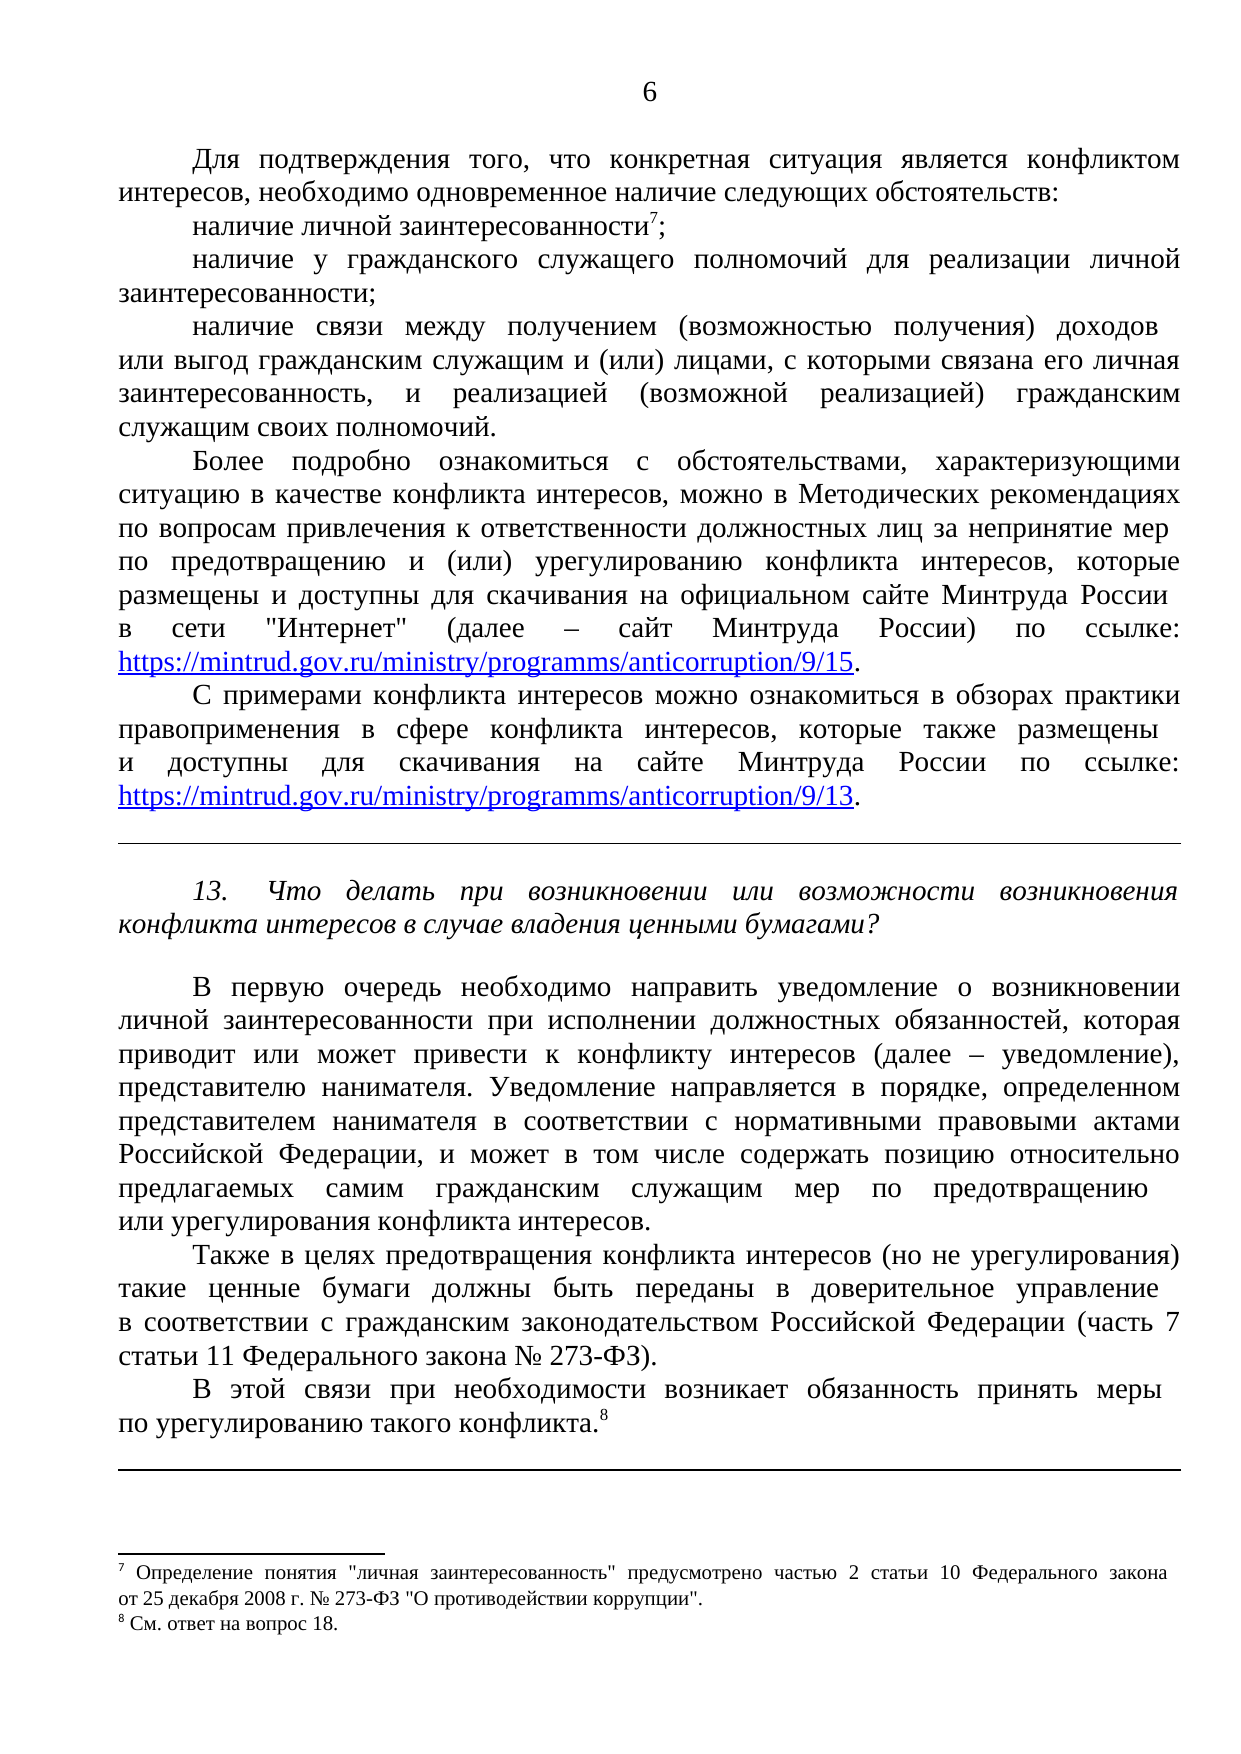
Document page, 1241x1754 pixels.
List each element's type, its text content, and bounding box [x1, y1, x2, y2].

list Также в целях предотвращения конфликта интересов (но не урегулирования) такие ценные бумаги должны быть переданы в доверительное управление в соответствии с гражданским законодательством Российской Федерации (часть 7 статьи 11 Федерального закона № 273-ФЗ). [118, 1237, 1181, 1371]
list Для подтверждения того, что конкретная ситуация является конфликтом интересов, необходимо одновременное наличие следующих обстоятельств: [118, 141, 1181, 208]
list наличие личной заинтересованности; [118, 208, 1181, 241]
list наличие связи между получением (возможностью получения) доходов или выгод гражданским служащим и (или) лицами, с которыми связана его личная заинтересованность, и реализацией (возможной реализацией) гражданским служащим своих полномочий. [118, 308, 1181, 443]
list наличие у гражданского служащего полномочий для реализации личной заинтересованности; [118, 241, 1181, 308]
list Более подробно ознакомиться с обстоятельствами, характеризующими ситуацию в качестве конфликта интересов, можно в Методических рекомендациях по вопросам привлечения к ответственности должностных лиц за непринятие мер по предотвращению и (или) урегулированию конфликта интересов, которые размещены и доступны для скачивания на официальном сайте Минтруда России в сети "Интернет" (далее – сайт Минтруда России) по ссылке: https://mintrud.gov.ru/ministry/programms/anticorruption/9/15. [118, 443, 1181, 677]
list С примерами конфликта интересов можно ознакомиться в обзорах практики правоприменения в сфере конфликта интересов, которые также размещены и доступны для скачивания на сайте Минтруда России по ссылке: https://mintrud.gov.ru/ministry/programms/anticorruption/9/13. [118, 677, 1181, 812]
list Что делать при возникновении или возможности возникновения конфликта интересов в случае владения ценными бумагами? [118, 873, 1181, 940]
list В этой связи при необходимости возникает обязанность принять меры по урегулированию такого конфликта. [118, 1371, 1181, 1438]
list В первую очередь необходимо направить уведомление о возникновении личной заинтересованности при исполнении должностных обязанностей, которая приводит или может привести к конфликту интересов (далее – уведомление), представителю нанимателя. Уведомление направляется в порядке, определенном представителем нанимателя в соответствии с нормативными правовыми актами Российской Федерации, и может в том числе содержать позицию относительно предлагаемых самим гражданским служащим мер по предотвращению или урегулирования конфликта интересов. [118, 969, 1181, 1237]
